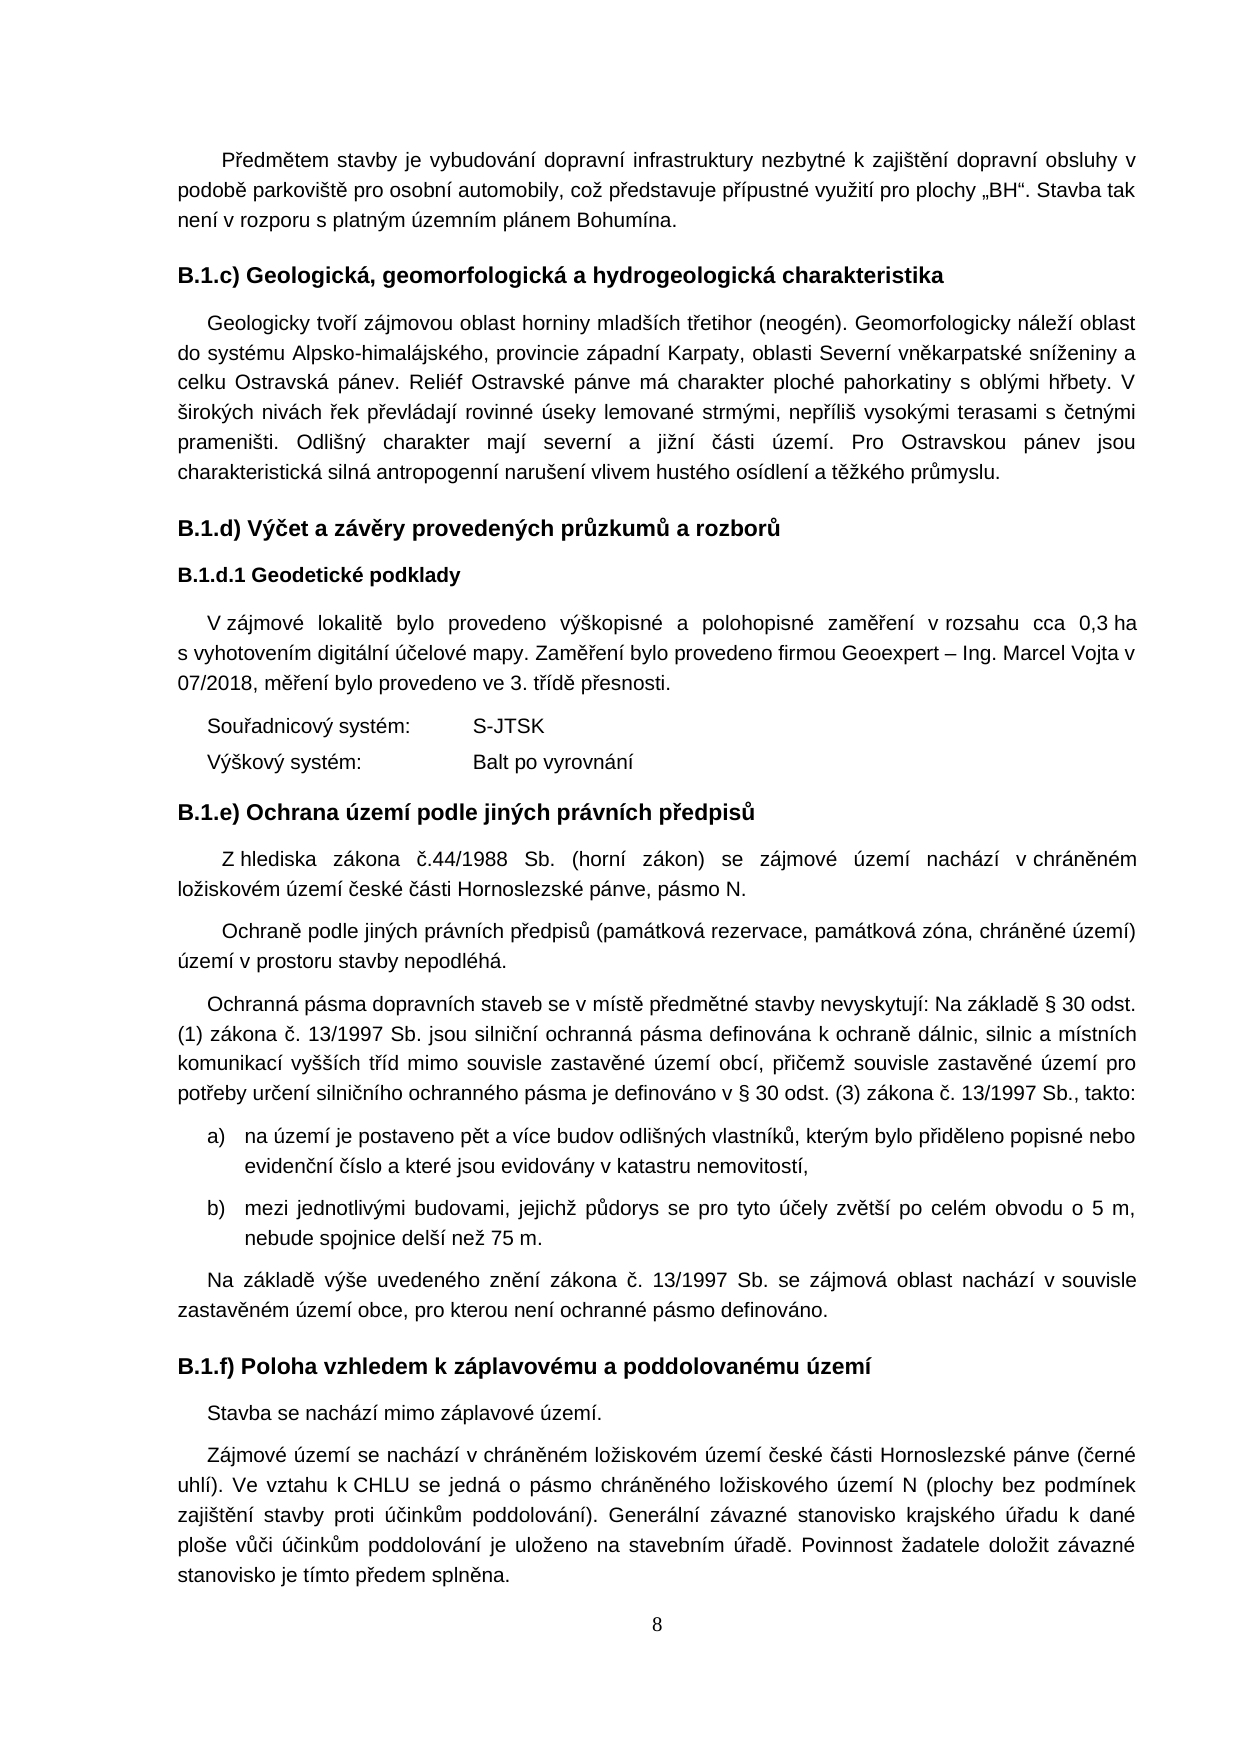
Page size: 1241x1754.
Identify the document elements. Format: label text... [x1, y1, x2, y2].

text V zájmové lokalitě bylo provedeno výškopisné a polohopisné zaměření v rozsahu cca 0,3 ha s vyhotovením digitální účelové mapy. Zaměření bylo provedeno firmou Geoexpert – Ing. Marcel Vojta v 07/2018, měření bylo provedeno ve 3. třídě přesnosti. [177, 611, 1137, 695]
text Výškový systém: Balt po vyrovnání [177, 750, 1137, 774]
text Z hlediska zákona č.44/1988 Sb. (horní zákon) se zájmové území nachází v chráněném ložiskovém území české části Hornoslezské pánve, pásmo N. [177, 847, 1137, 901]
subtitle B.1.e) Ochrana území podle jiných právních předpisů [177, 799, 1137, 825]
text Předmětem stavby je vybudování dopravní infrastruktury nezbytné k zajištění dopravní obsluhy v podobě parkoviště pro osobní automobily, což představuje přípustné využití pro plochy „BH“. Stavba tak není v rozporu s platným územním plánem Bohumína. [177, 148, 1137, 231]
list mezi jednotlivými budovami, jejichž půdorys se pro tyto účely zvětší po celém obvodu o 5 m, nebude spojnice delší než 75 m. [207, 1196, 1137, 1250]
text Ochraně podle jiných právních předpisů (památková rezervace, památková zóna, chráněné území) území v prostoru stavby nepodléhá. [177, 919, 1137, 973]
subtitle B.1.d) Výčet a závěry provedených průzkumů a rozborů [177, 515, 1137, 541]
subtitle B.1.f) Poloha vzhledem k záplavovému a poddolovanému území [177, 1353, 1137, 1379]
text Na základě výše uvedeného znění zákona č. 13/1997 Sb. se zájmová oblast nachází v souvisle zastavěném území obce, pro kterou není ochranné pásmo definováno. [177, 1268, 1137, 1322]
subtitle B.1.c) Geologická, geomorfologická a hydrogeologická charakteristika [177, 262, 1137, 289]
text B.1.d.1 Geodetické podklady [177, 563, 1137, 587]
text Ochranná pásma dopravních staveb se v místě předmětné stavby nevyskytují: Na základě § 30 odst. (1) zákona č. 13/1997 Sb. jsou silniční ochranná pásma definována k ochraně dálnic, silnic a místních komunikací vyšších tříd mimo souvisle zastavěné území obcí, přičemž souvisle zastavěné území pro potřeby určení silničního ochranného pásma je definováno v § 30 odst. (3) zákona č. 13/1997 Sb., takto: [177, 991, 1137, 1105]
text Zájmové území se nachází v chráněném ložiskovém území české části Hornoslezské pánve (černé uhlí). Ve vztahu k CHLU se jedná o pásmo chráněného ložiskového území N (plochy bez podmínek zajištění stavby proti účinkům poddolování). Generální závazné stanovisko krajského úřadu k dané ploše vůči účinkům poddolování je uloženo na stavebním úřadě. Povinnost žadatele doložit závazné stanovisko je tímto předem splněna. [177, 1443, 1137, 1587]
text Geologicky tvoří zájmovou oblast horniny mladších třetihor (neogén). Geomorfologicky náleží oblast do systému Alpsko-himalájského, provincie západní Karpaty, oblasti Severní vněkarpatské sníženiny a celku Ostravská pánev. Reliéf Ostravské pánve má charakter ploché pahorkatiny s oblými hřbety. V širokých nivách řek převládají rovinné úseky lemované strmými, nepříliš vysokými terasami s četnými prameništi. Odlišný charakter mají severní a jižní části území. Pro Ostravskou pánev jsou charakteristická silná antropogenní narušení vlivem hustého osídlení a těžkého průmyslu. [177, 310, 1137, 484]
text Stavba se nachází mimo záplavové území. [177, 1401, 1137, 1425]
text Souřadnicový systém: S-JTSK [177, 713, 1137, 737]
list na území je postaveno pět a více budov odlišných vlastníků, kterým bylo přiděleno popisné nebo evidenční číslo a které jsou evidovány v katastru nemovitostí, [207, 1123, 1137, 1177]
